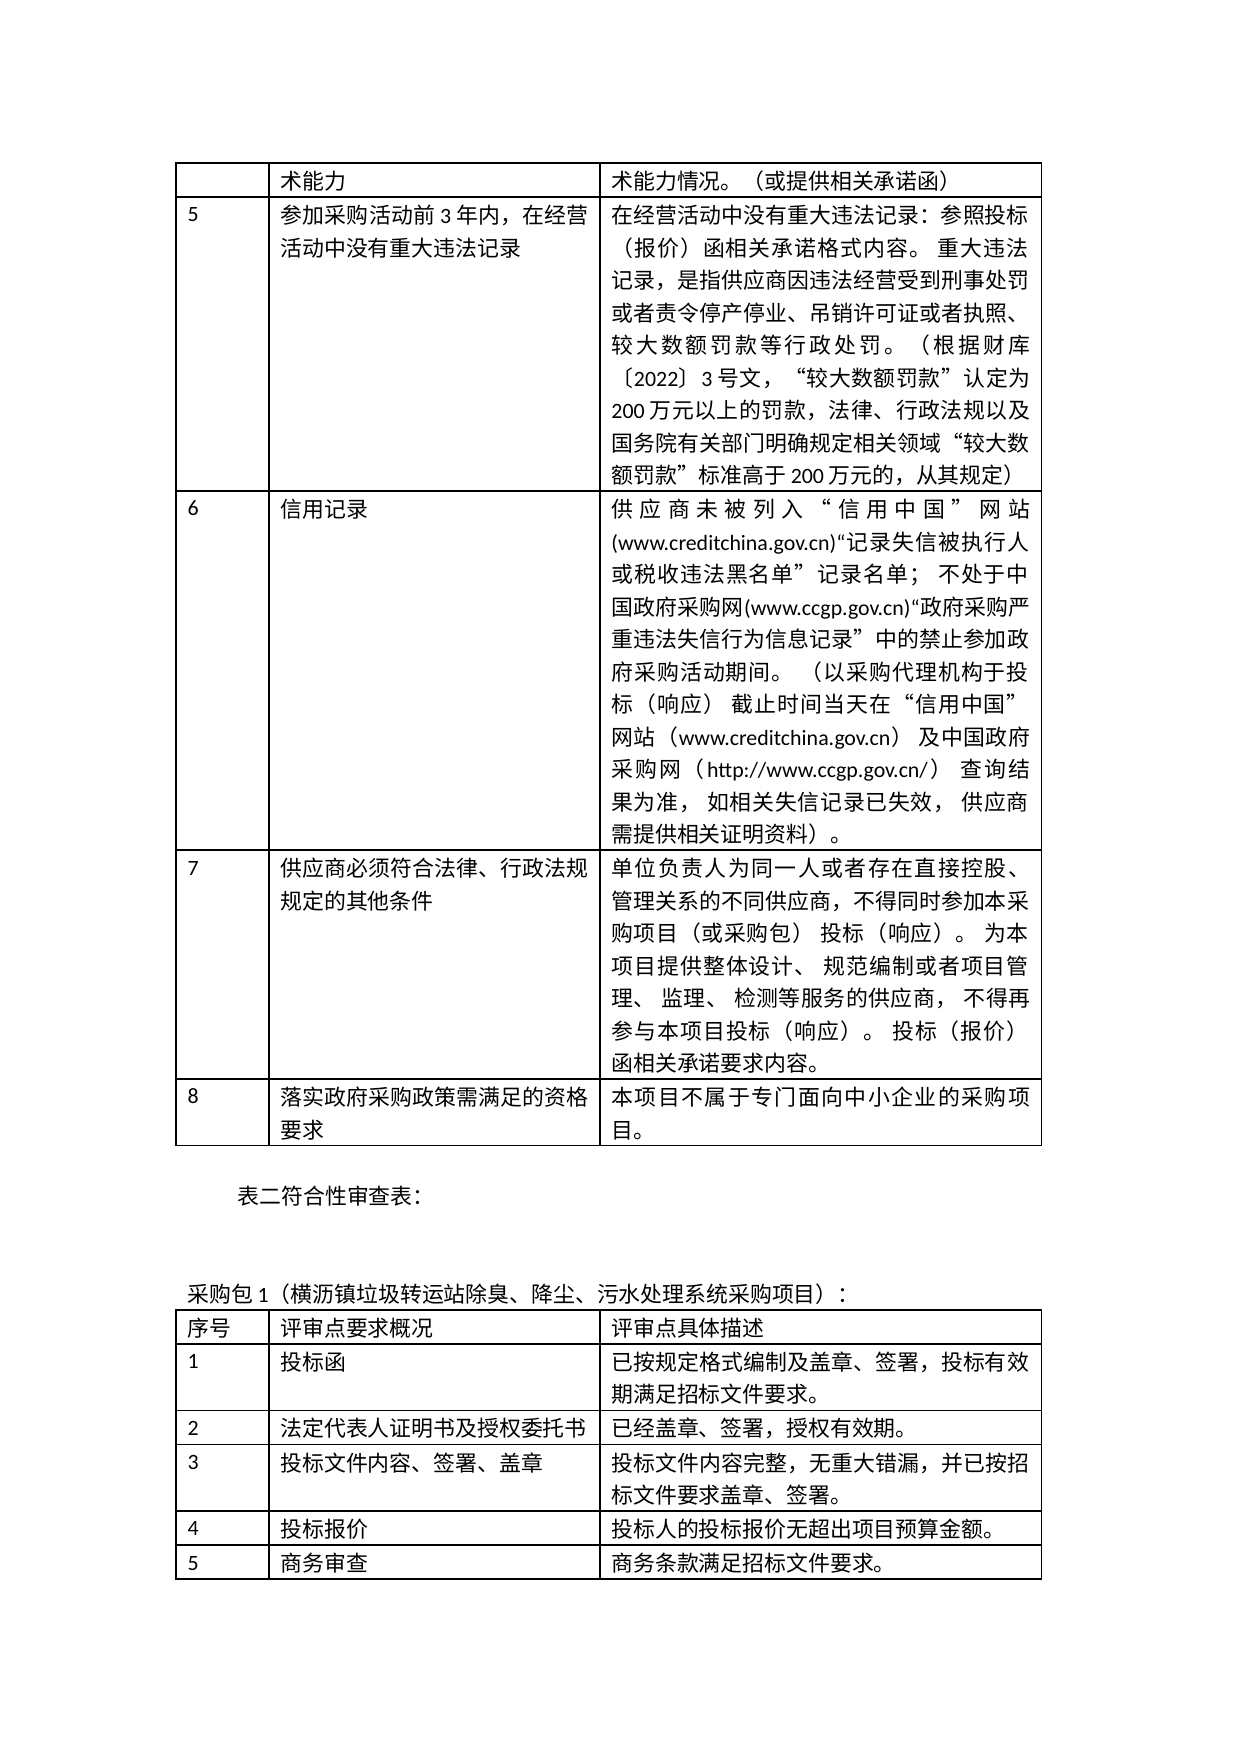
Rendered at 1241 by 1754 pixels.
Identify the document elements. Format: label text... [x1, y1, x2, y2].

table_cell 商务审查 [270, 1546, 599, 1578]
table_cell 已经盖章、签署，授权有效期。 [601, 1411, 1041, 1443]
table_cell 已按规定格式编制及盖章、签署，投标有效期满足招标文件要求。 [601, 1345, 1041, 1409]
text 表二符合性审查表： [187, 1179, 1053, 1211]
table_cell 4 [177, 164, 268, 196]
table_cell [601, 164, 1041, 196]
text 采购包1（横沥镇垃圾转运站除臭、降尘、污水处理系统采购项目）： [187, 1276, 1053, 1309]
table_cell 供应商必须符合法律、行政法规规定的其他条件 [270, 851, 599, 1078]
table_header 序号 [177, 1311, 268, 1343]
table_cell 商务条款满足招标文件要求。 [601, 1546, 1041, 1578]
table_cell 投标文件内容、签署、盖章 [270, 1445, 599, 1510]
table_header 评审点具体描述 [601, 1311, 1041, 1343]
table_cell 投标文件内容完整，无重大错漏，并已按招标文件要求盖章、签署。 [601, 1445, 1041, 1510]
table_cell 5 [177, 198, 268, 490]
table_cell 信用记录 [270, 492, 599, 849]
table_cell 履行合同所必需的设备和专业技术能力 [270, 164, 599, 196]
table_cell 在经营活动中没有重大违法记录：参照投标（报价）函相关承诺格式内容。 重大违法记录，是指供应商因违法经营受到刑事处罚或者责令停产停业、吊销许可证或者执照、较大数额罚款等行政处罚。（根据财库〔2022〕3号文，“较大数额罚款”认定为200万元以上的罚款，法律、行政法规以及国务院有关部门明确规定相关领域“较大数额罚款”标准高于200万元的，从其规定） [601, 198, 1041, 490]
table_cell 法定代表人证明书及授权委托书 [270, 1411, 599, 1443]
table_cell 本项目不属于专门面向中小企业的采购项目。 [601, 1080, 1041, 1145]
table_cell 投标函 [270, 1345, 599, 1409]
table_cell 8 [177, 1080, 268, 1145]
table_cell 6 [177, 492, 268, 849]
table_cell 供应商未被列入“信用中国”网站(www.creditchina.gov.cn)“记录失信被执行人或税收违法黑名单”记录名单； 不处于中国政府采购网(www.ccgp.gov.cn)“政府采购严重违法失信行为信息记录”中的禁止参加政府采购活动期间。 （以采购代理机构于投标（响应） 截止时间当天在“信用中国”网站（www.creditchina.gov.cn） 及中国政府采购网（http://www.ccgp.gov.cn/） 查询结果为准， 如相关失信记录已失效， 供应商需提供相关证明资料）。 [601, 492, 1041, 849]
table_cell 5 [177, 1546, 268, 1578]
table_header 评审点要求概况 [270, 1311, 599, 1343]
table_cell 参加采购活动前3年内，在经营活动中没有重大违法记录 [270, 198, 599, 490]
table_cell 2 [177, 1411, 268, 1443]
table_cell 3 [177, 1445, 268, 1510]
table_cell 单位负责人为同一人或者存在直接控股、 管理关系的不同供应商，不得同时参加本采购项目（或采购包） 投标（响应）。 为本项目提供整体设计、 规范编制或者项目管理、 监理、 检测等服务的供应商， 不得再参与本项目投标（响应）。 投标（报价） 函相关承诺要求内容。 [601, 851, 1041, 1078]
table_cell 投标人的投标报价无超出项目预算金额。 [601, 1512, 1041, 1544]
table_cell 7 [177, 851, 268, 1078]
table_cell 投标报价 [270, 1512, 599, 1544]
table_cell 4 [177, 1512, 268, 1544]
table_cell 落实政府采购政策需满足的资格要求 [270, 1080, 599, 1145]
table_cell 1 [177, 1345, 268, 1409]
